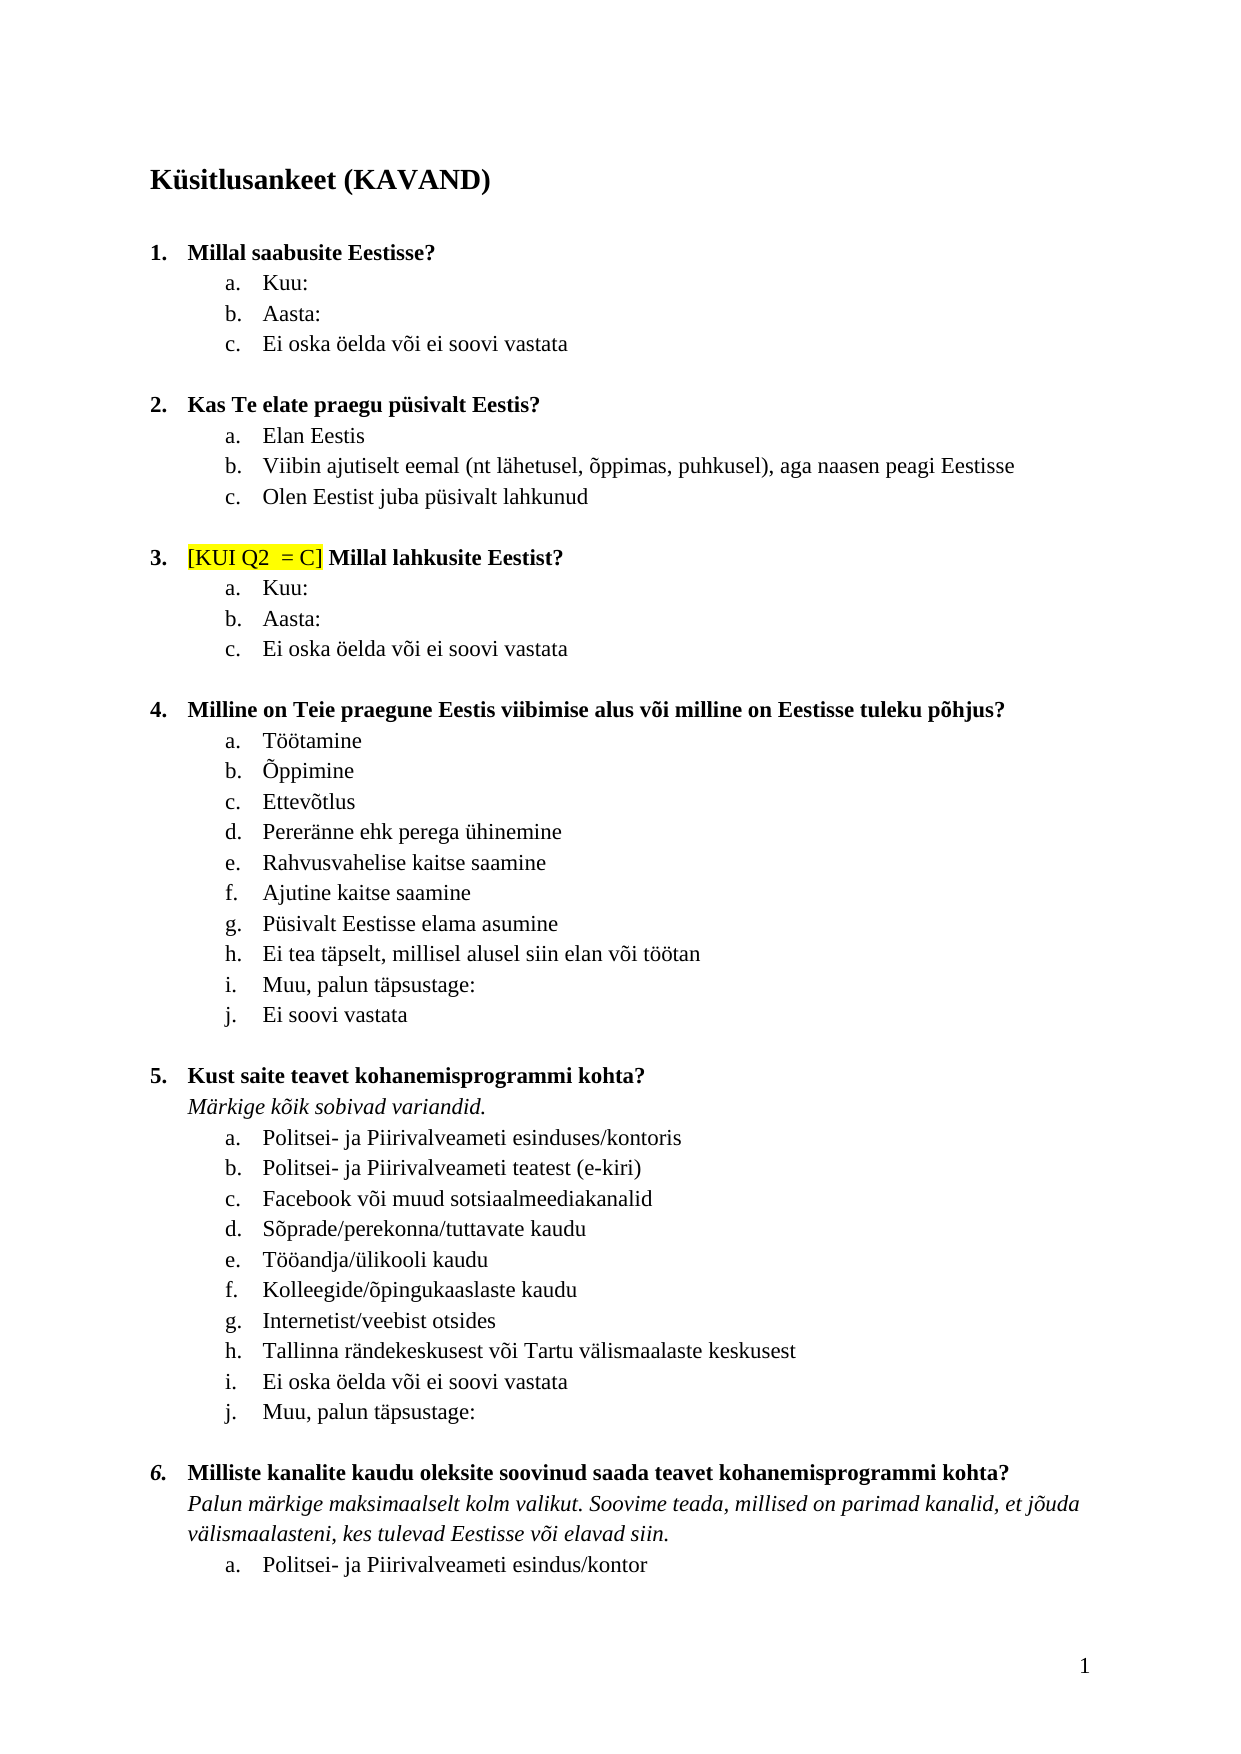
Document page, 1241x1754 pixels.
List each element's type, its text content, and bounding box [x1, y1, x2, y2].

list Olen Eestist juba püsivalt lahkunud [225, 483, 1090, 509]
list Milline on Teie praegune Eestis viibimise alus või milline on Eestisse tuleku põhjus? [150, 696, 1090, 723]
list Ei oska öelda või ei soovi vastata [225, 330, 1090, 356]
list Tööandja/ülikooli kaudu [225, 1246, 1090, 1272]
list Kust saite teavet kohanemisprogrammi kohta? [150, 1063, 1090, 1089]
list [KUI Q2 = C] Millal lahkusite Eestist? [323, 544, 1090, 570]
list Ettevõtlus [225, 788, 1090, 814]
list Kuu: [225, 574, 1090, 601]
list Kolleegide/õpingukaaslaste kaudu [225, 1276, 1090, 1303]
list Pereränne ehk perega ühinemine [225, 818, 1090, 845]
list Politsei- ja Piirivalveameti esinduses/kontoris [225, 1124, 1090, 1150]
list Milliste kanalite kaudu oleksite soovinud saada teavet kohanemisprogrammi kohta? [150, 1459, 1090, 1486]
list Püsivalt Eestisse elama asumine [225, 910, 1090, 936]
list Märkige kõik sobivad variandid. [187, 1093, 1090, 1119]
list Ei oska öelda või ei soovi vastata [225, 1368, 1090, 1394]
list Tallinna rändekeskusest või Tartu välismaalaste keskusest [225, 1337, 1090, 1364]
list Ajutine kaitse saamine [225, 879, 1090, 906]
list Elan Eestis [225, 422, 1090, 448]
list Viibin ajutiselt eemal (nt lähetusel, õppimas, puhkusel), aga naasen peagi Eestisse [225, 452, 1090, 478]
list Sõprade/perekonna/tuttavate kaudu [225, 1215, 1090, 1242]
list Millal saabusite Eestisse? [150, 238, 1090, 265]
list Facebook või muud sotsiaalmeediakanalid [225, 1185, 1090, 1211]
list Palun märkige maksimaalselt kolm valikut. Soovime teada, millised on parimad kanalid, et jõuda välismaalasteni, kes tulevad Eestisse või elavad siin. [187, 1490, 1090, 1547]
list Politsei- ja Piirivalveameti esindus/kontor [225, 1551, 1090, 1577]
list Kas Te elate praegu püsivalt Eestis? [150, 391, 1090, 417]
list Õppimine [225, 757, 1090, 784]
list Aasta: [225, 299, 1090, 326]
list Rahvusvahelise kaitse saamine [225, 849, 1090, 875]
list Töötamine [225, 727, 1090, 753]
list Internetist/veebist otsides [225, 1307, 1090, 1333]
list Aasta: [225, 605, 1090, 631]
list Ei soovi vastata [225, 1002, 1090, 1028]
list Ei oska öelda või ei soovi vastata [225, 635, 1090, 662]
list Ei tea täpselt, millisel alusel siin elan või töötan [225, 941, 1090, 967]
text Küsitlusankeet (KAVAND) [150, 162, 1090, 196]
list Politsei- ja Piirivalveameti teatest (e-kiri) [225, 1154, 1090, 1181]
list Muu, palun täpsustage: [225, 971, 1090, 997]
list Kuu: [225, 269, 1090, 295]
list Muu, palun täpsustage: [225, 1398, 1090, 1425]
